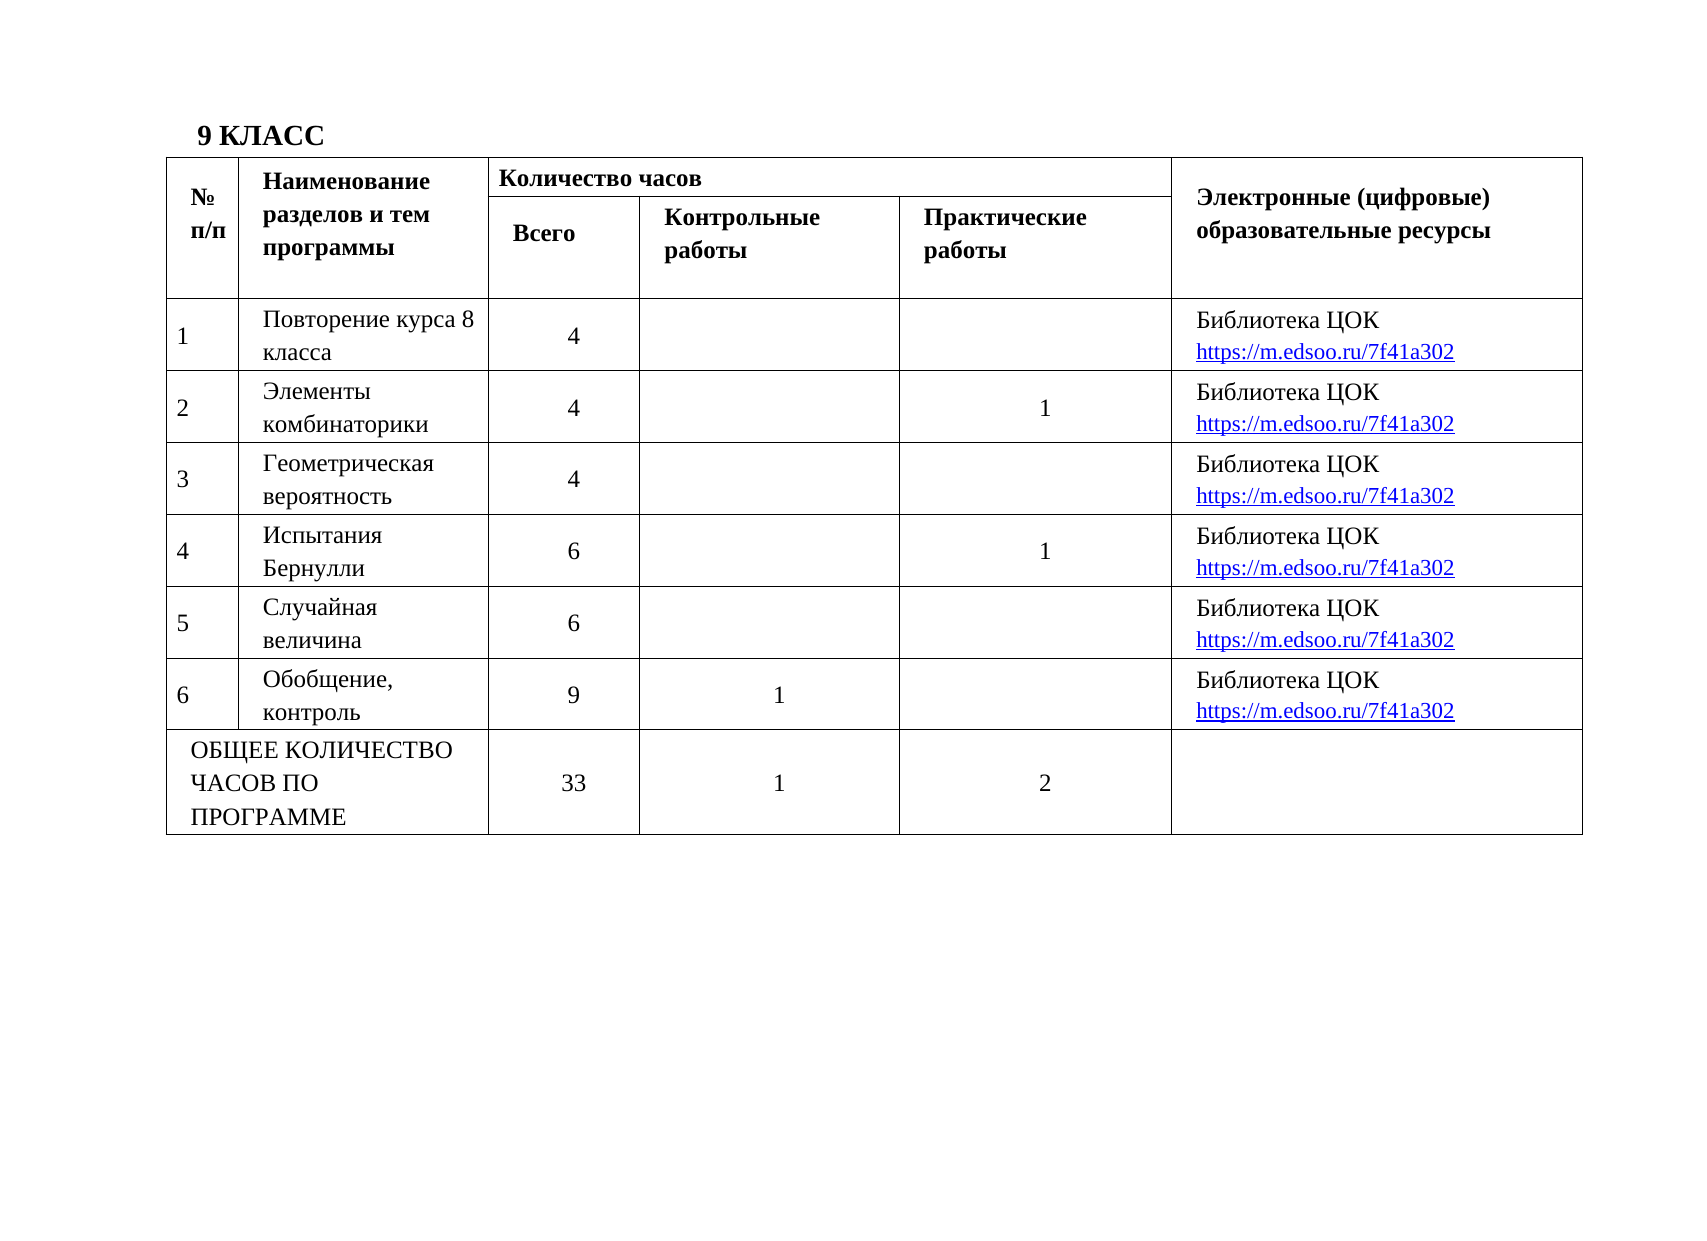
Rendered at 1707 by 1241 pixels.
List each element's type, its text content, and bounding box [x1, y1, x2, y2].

table_cell 6 [489, 587, 639, 657]
table_cell 1 [900, 515, 1171, 586]
table_cell 5 [167, 587, 238, 657]
table_cell ОБЩЕЕ КОЛИЧЕСТВО ЧАСОВ ПО ПРОГРАММЕ [167, 730, 488, 834]
table_cell [1172, 730, 1582, 834]
table_cell 1 [167, 299, 238, 370]
table_cell 9 [489, 659, 639, 729]
table_header № п/п [167, 158, 238, 298]
table_cell Случайная величина [239, 587, 488, 657]
table_cell 4 [167, 515, 238, 586]
table_cell Библиотека ЦОК https://m.edsoo.ru/7f41a302 [1172, 371, 1582, 442]
table_cell Обобщение, контроль [239, 659, 488, 729]
table_cell [640, 587, 899, 657]
table_cell Испытания Бернулли [239, 515, 488, 586]
table_cell Контрольные работы [640, 197, 899, 298]
table_cell [900, 443, 1171, 514]
table_cell 1 [900, 371, 1171, 442]
table_cell 6 [167, 659, 238, 729]
table_cell 1 [640, 730, 899, 834]
table_cell Повторение курса 8 класса [239, 299, 488, 370]
table_cell [900, 659, 1171, 729]
table_cell Всего [489, 197, 639, 298]
table_cell [640, 371, 899, 442]
table_cell Практические работы [900, 197, 1171, 298]
text 9 КЛАСС [190, 118, 1618, 152]
table_cell [900, 587, 1171, 657]
table_cell [640, 443, 899, 514]
table_cell 4 [489, 299, 639, 370]
table_cell [900, 299, 1171, 370]
table_cell Библиотека ЦОК https://m.edsoo.ru/7f41a302 [1172, 443, 1582, 514]
table_cell 33 [489, 730, 639, 834]
table_header Количество часов [489, 158, 1171, 196]
table_cell 6 [489, 515, 639, 586]
table_cell 3 [167, 443, 238, 514]
table_cell Библиотека ЦОК https://m.edsoo.ru/7f41a302 [1172, 659, 1582, 729]
table_cell 4 [489, 371, 639, 442]
table_cell [640, 515, 899, 586]
table_cell [640, 299, 899, 370]
table_header Наименование разделов и тем программы [239, 158, 488, 298]
table_cell Библиотека ЦОК https://m.edsoo.ru/7f41a302 [1172, 587, 1582, 657]
table_cell 1 [640, 659, 899, 729]
table_cell 2 [167, 371, 238, 442]
table_cell Библиотека ЦОК https://m.edsoo.ru/7f41a302 [1172, 299, 1582, 370]
table_cell 2 [900, 730, 1171, 834]
table_cell Геометрическая вероятность [239, 443, 488, 514]
table_cell Библиотека ЦОК https://m.edsoo.ru/7f41a302 [1172, 515, 1582, 586]
table_header Электронные (цифровые) образовательные ресурсы [1172, 158, 1582, 298]
table_cell 4 [489, 443, 639, 514]
table_cell Элементы комбинаторики [239, 371, 488, 442]
